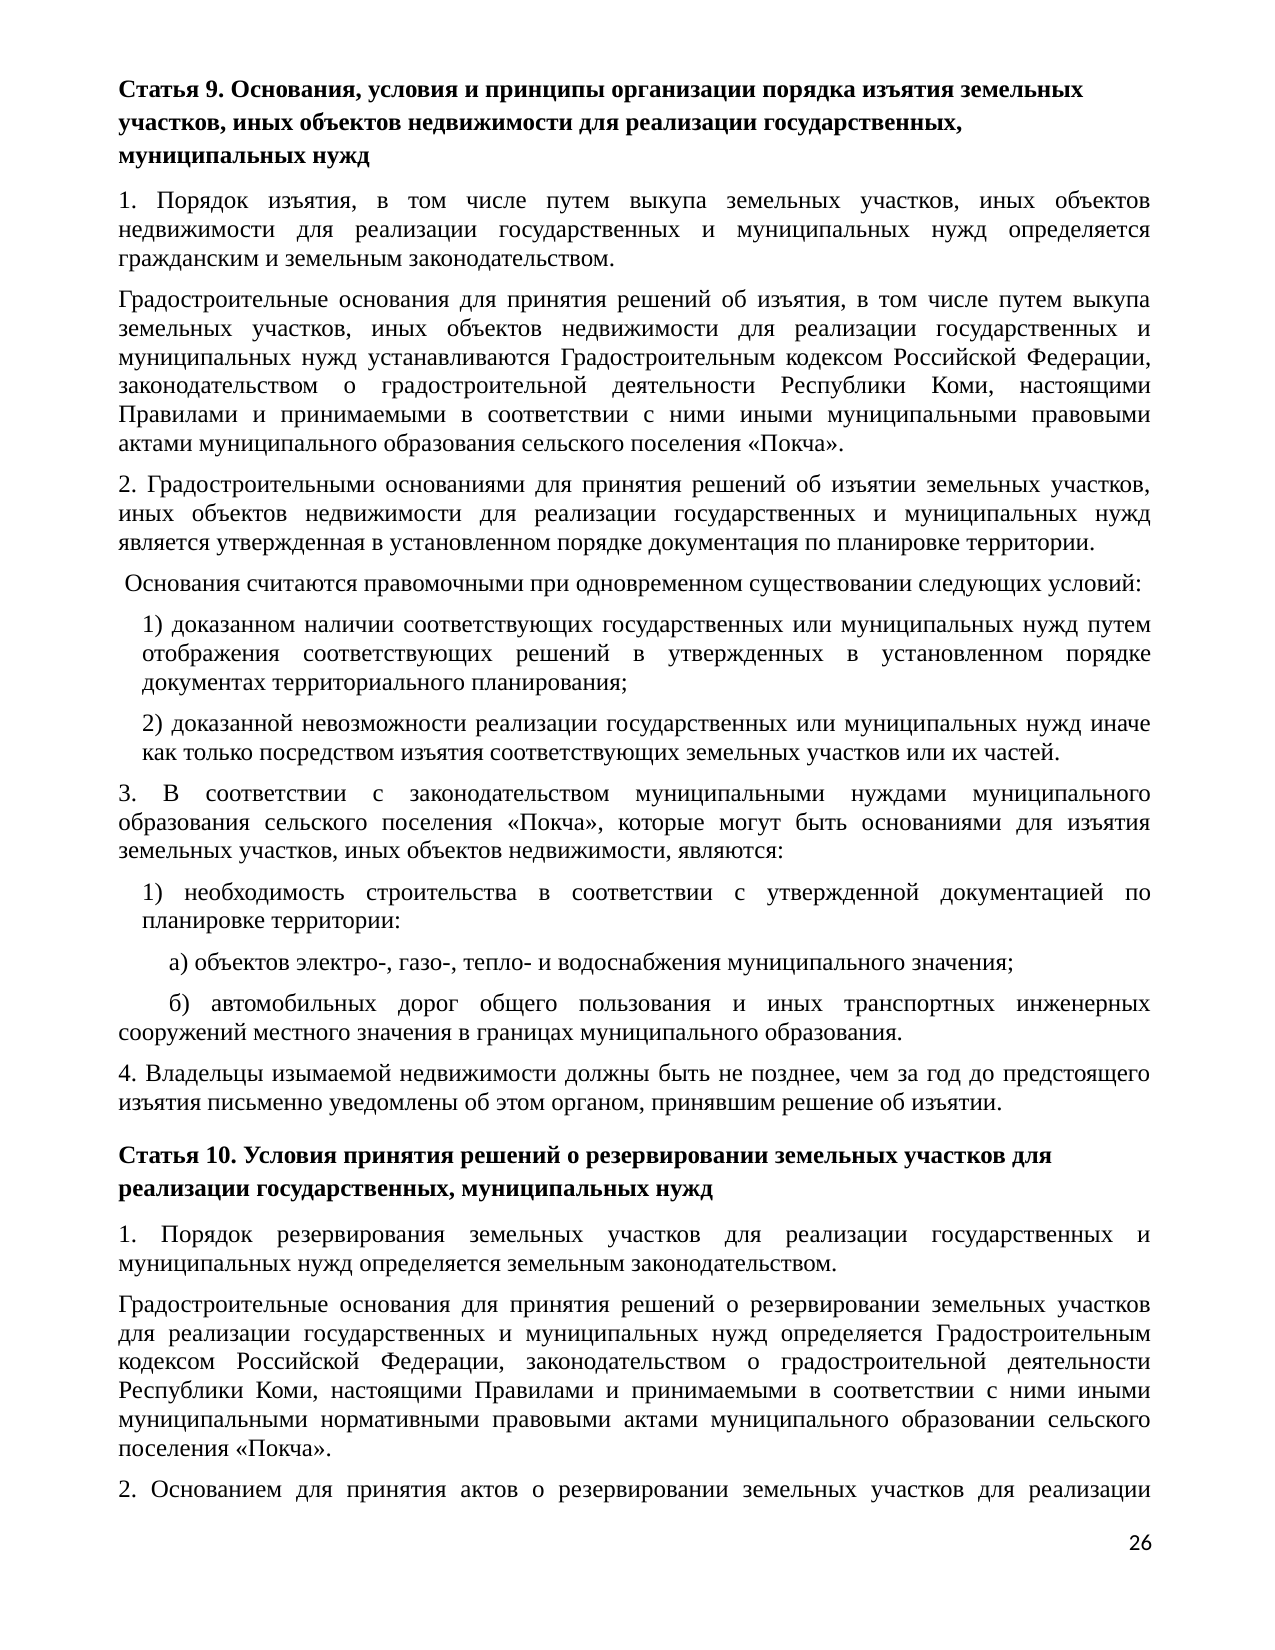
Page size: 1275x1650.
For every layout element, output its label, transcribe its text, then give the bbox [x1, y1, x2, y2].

text 1) необходимость строительства в соответствии с утвержденной документацией по планировке территории: [142, 877, 1152, 934]
text 2) доказанной невозможности реализации государственных или муниципальных нужд иначе как только посредством изъятия соответствующих земельных участков или их частей. [142, 708, 1152, 765]
text б) автомобильных дорог общего пользования и иных транспортных инженерных сооружений местного значения в границах муниципального образования. [118, 988, 1152, 1045]
text Основания считаются правомочными при одновременном существовании следующих условий: [118, 568, 1152, 597]
text а) объектов электро-, газо-, тепло- и водоснабжения муниципального значения; [118, 947, 1152, 975]
text 4. Владельцы изымаемой недвижимости должны быть не позднее, чем за год до предстоящего изъятия письменно уведомлены об этом органом, принявшим решение об изъятии. [118, 1058, 1152, 1115]
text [118, 1474, 1152, 1503]
text Градостроительные основания для принятия решений о резервировании земельных участков для реализации государственных и муниципальных нужд определяется Градостроительным кодексом Российской Федерации, законодательством о градостроительной деятельности Республики Коми, настоящими Правилами и принимаемыми в соответствии с ними иными муниципальными нормативными правовыми актами муниципального образовании сельского поселения «Покча». [118, 1289, 1152, 1461]
text 2. Градостроительными основаниями для принятия решений об изъятии земельных участков, иных объектов недвижимости для реализации государственных и муниципальных нужд является утвержденная в установленном порядке документация по планировке территории. [118, 469, 1152, 555]
text Градостроительные основания для принятия решений об изъятия, в том числе путем выкупа земельных участков, иных объектов недвижимости для реализации государственных и муниципальных нужд устанавливаются Градостроительным кодексом Российской Федерации, законодательством о градостроительной деятельности Республики Коми, настоящими Правилами и принимаемыми в соответствии с ними иными муниципальными правовыми актами муниципального образования сельского поселения «Покча». [118, 284, 1152, 457]
text 3. В соответствии с законодательством муниципальными нуждами муниципального образования сельского поселения «Покча», которые могут быть основаниями для изъятия земельных участков, иных объектов недвижимости, являются: [118, 778, 1152, 864]
text 1) доказанном наличии соответствующих государственных или муниципальных нужд путем отображения соответствующих решений в утвержденных в установленном порядке документах территориального планирования; [142, 609, 1152, 695]
text 1. Порядок изъятия, в том числе путем выкупа земельных участков, иных объектов недвижимости для реализации государственных и муниципальных нужд определяется гражданским и земельным законодательством. [118, 185, 1152, 272]
text 1. Порядок резервирования земельных участков для реализации государственных и муниципальных нужд определяется земельным законодательством. [118, 1219, 1152, 1276]
subtitle Статья 9. Основания, условия и принципы организации порядка изъятия земельных участков, иных объектов недвижимости для реализации государственных, муниципальных нужд [118, 74, 1152, 169]
subtitle Статья 10. Условия принятия решений о резервировании земельных участков для реализации государственных, муниципальных нужд [118, 1140, 1152, 1202]
